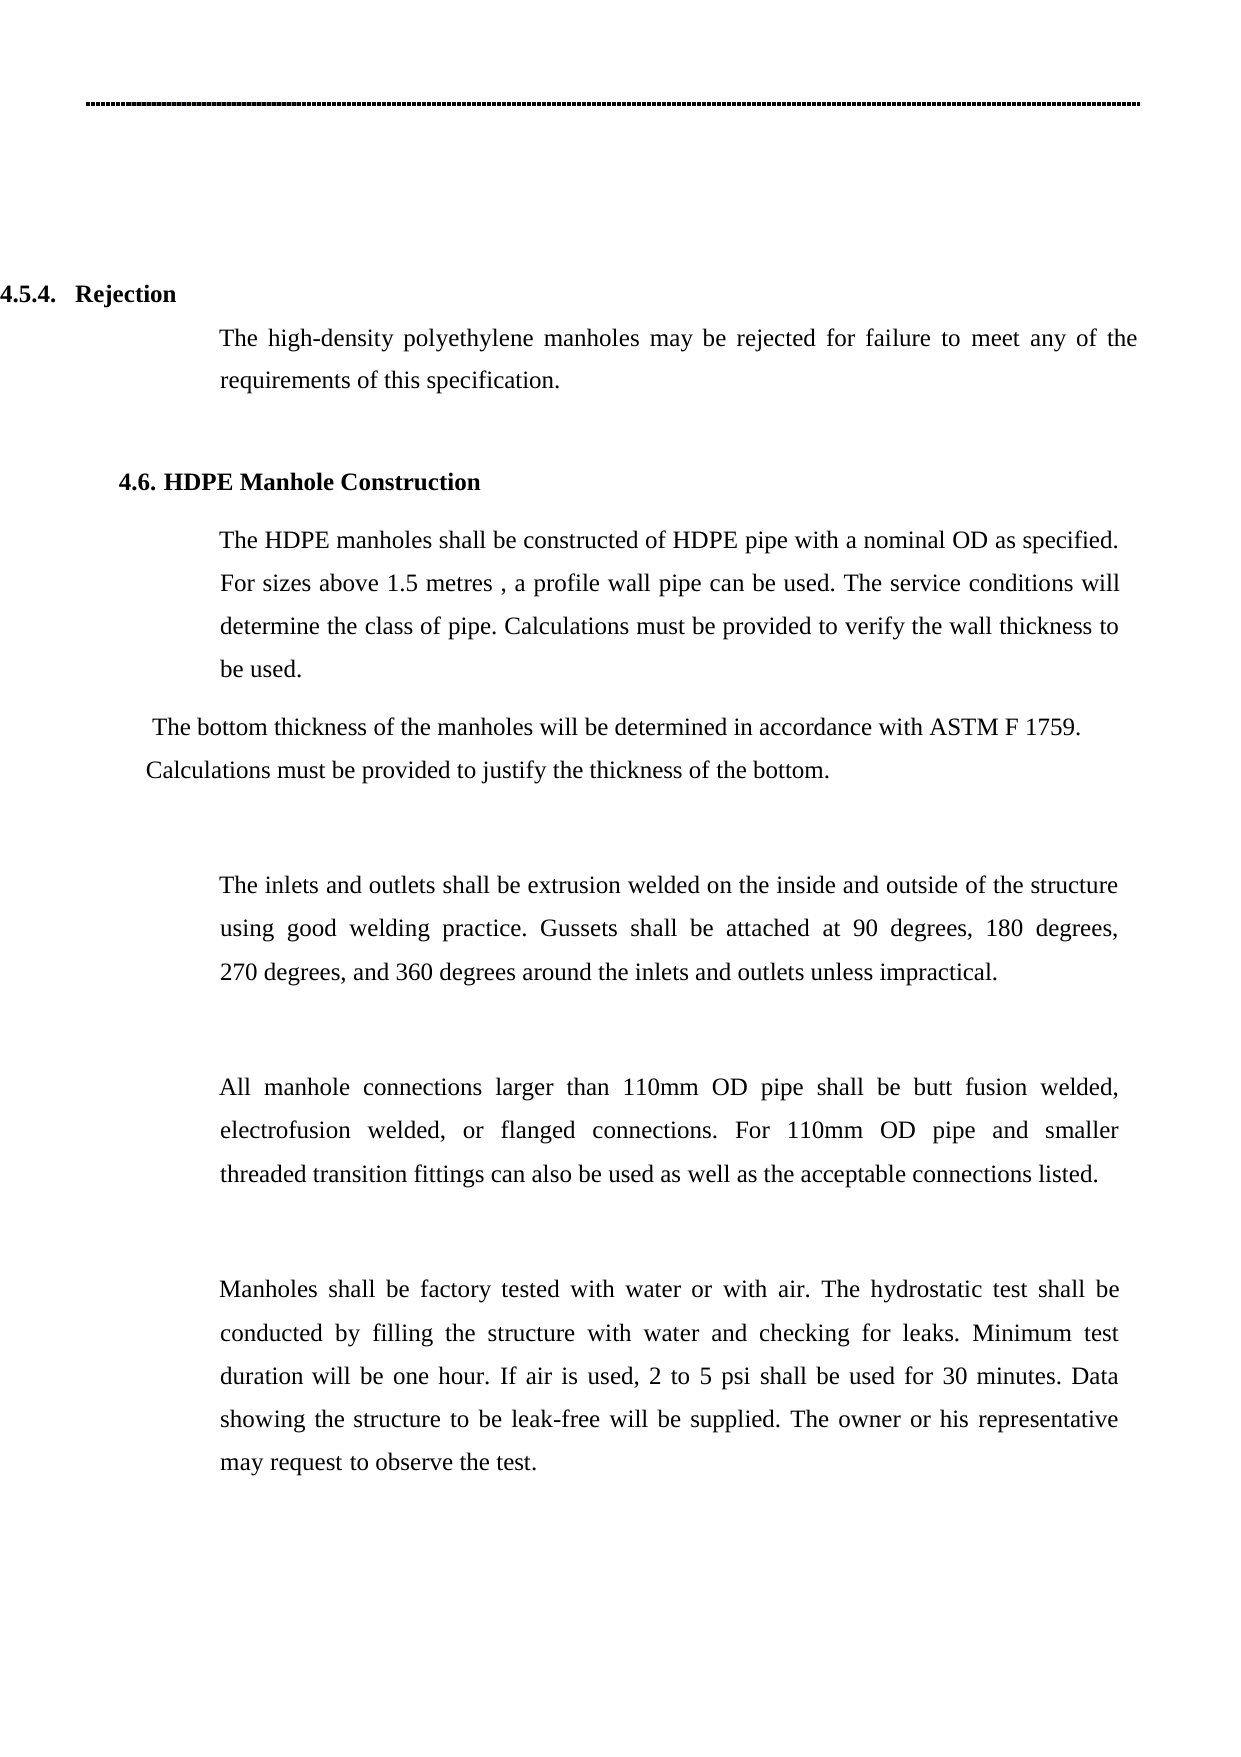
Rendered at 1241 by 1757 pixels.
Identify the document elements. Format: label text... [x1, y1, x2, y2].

text Manholes shall be factory tested with water or with air. The hydrostatic test shall be conducted by filling the structure with water and checking for leaks. Minimum test duration will be one hour. If air is used, 2 to 5 psi shall be used for 30 minutes. Data showing the structure to be leak-free will be supplied. The owner or his representative may request to observe the test. [219, 1274, 1119, 1476]
text All manhole connections larger than 110mm OD pipe shall be butt fusion welded, electrofusion welded, or flanged connections. For 110mm OD pipe and smaller threaded transition fittings can also be used as well as the acceptable connections listed. [219, 1072, 1119, 1187]
picture [86, 102, 1141, 106]
subtitle Rejection [0, 279, 1153, 308]
text The bottom thickness of the manholes will be determined in accordance with ASTM F 1759. Calculations must be provided to justify the thickness of the bottom. [146, 712, 1153, 784]
text The inlets and outlets shall be extrusion welded on the inside and outside of the structure using good welding practice. Gussets shall be attached at 90 degrees, 180 degrees, 270 degrees, and 360 degrees around the inlets and outlets unless impractical. [219, 870, 1119, 985]
text The HDPE manholes shall be constructed of HDPE pipe with a nominal OD as specified. For sizes above 1.5 metres , a profile wall pipe can be used. The service conditions will determine the class of pipe. Calculations must be provided to verify the wall thickness to be used. [219, 525, 1120, 683]
subtitle HDPE Manhole Construction [119, 467, 1153, 496]
text The high-density polyethylene manholes may be rejected for failure to meet any of the requirements of this specification. [219, 323, 1153, 394]
